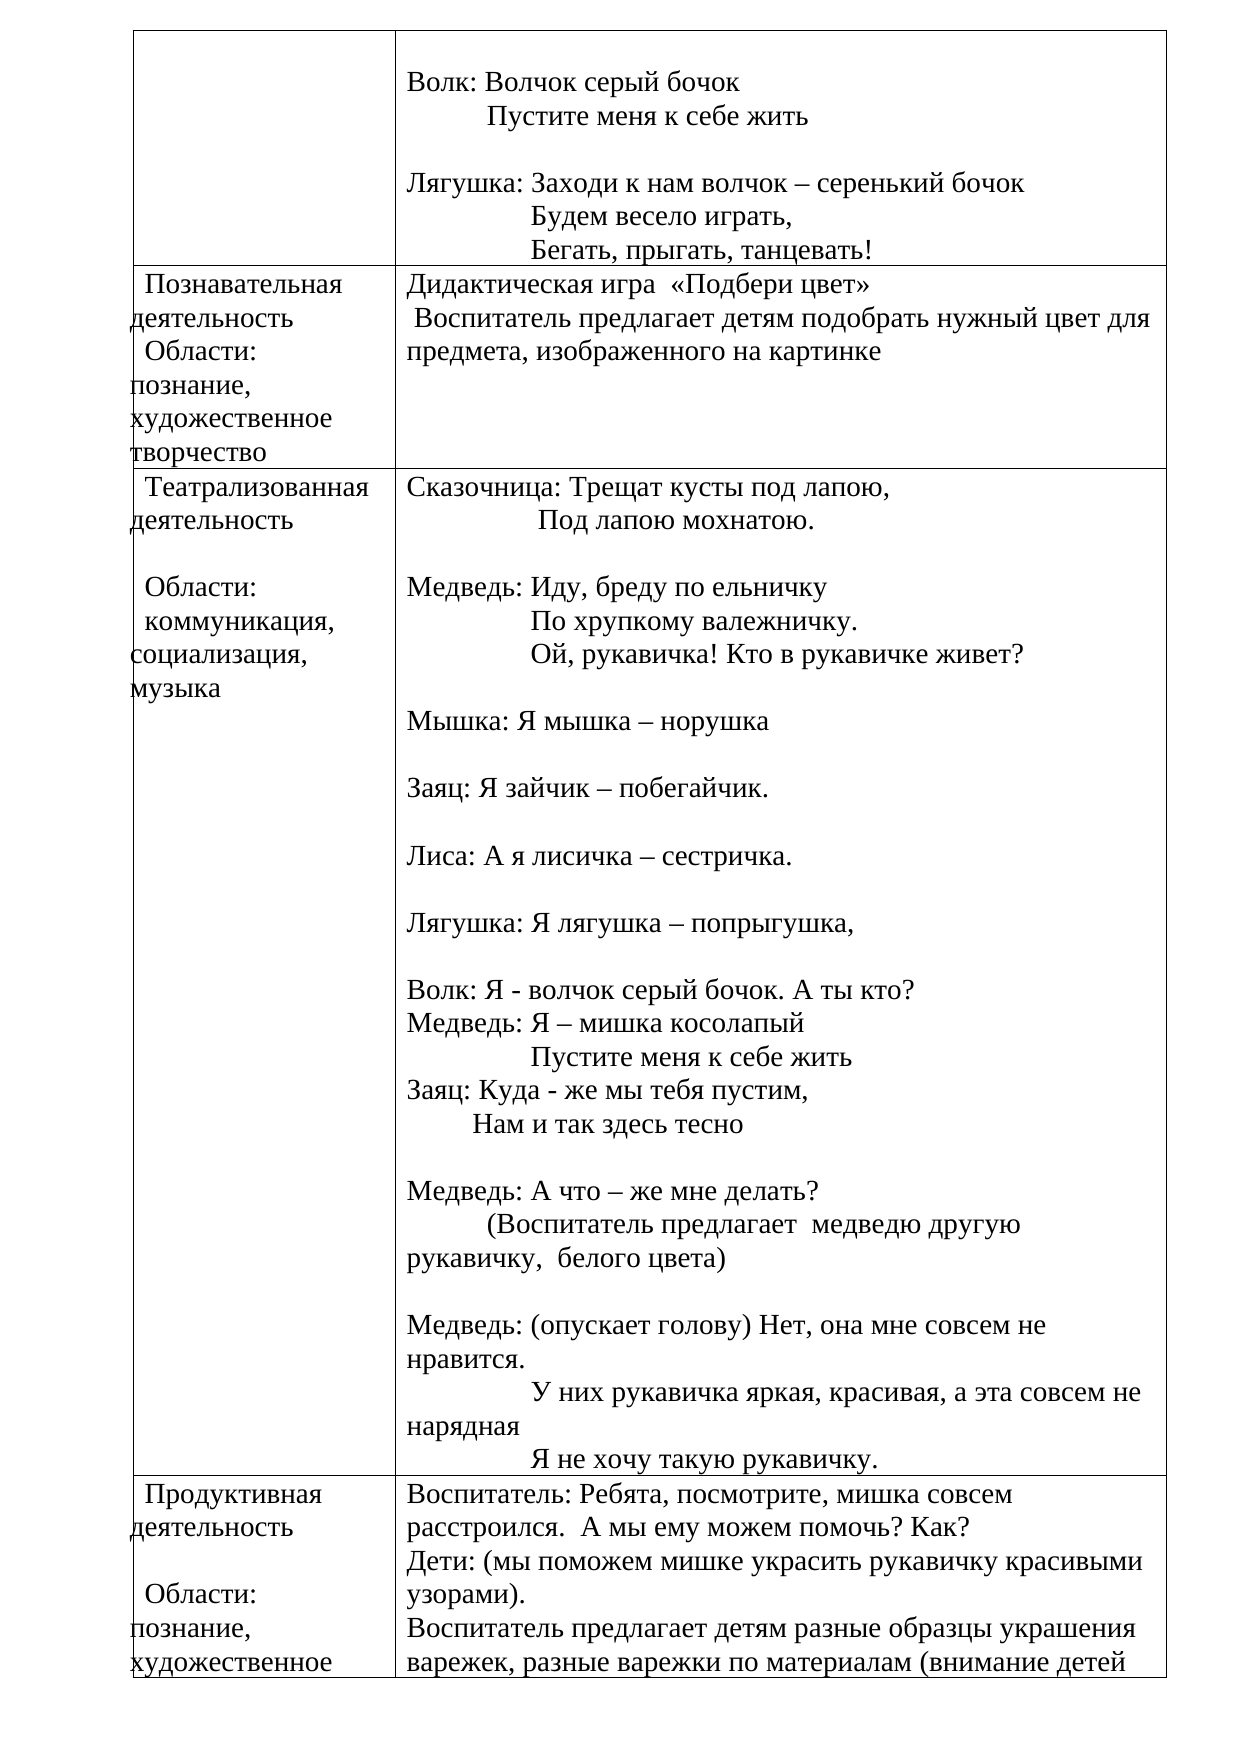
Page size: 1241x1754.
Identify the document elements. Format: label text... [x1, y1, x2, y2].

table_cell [396, 31, 1166, 265]
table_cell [134, 31, 395, 265]
table_cell Сказочница: Трещат кусты под лапою, Под лапою мохнатою. Медведь: Иду, бреду по ельничку По хрупкому валежничку. Ой, рукавичка! Кто в рукавичке живет? Мышка: Я мышка – норушка Заяц: Я зайчик – побегайчик. Лиса: А я лисичка – сестричка. Лягушка: Я лягушка – попрыгушка, Волк: Я - волчок серый бочок. А ты кто? Медведь: Я – мишка косолапый Пустите меня к себе жить Заяц: Куда - же мы тебя пустим, Нам и так здесь тесно Медведь: А что – же мне делать? (Воспитатель предлагает медведю другую рукавичку, белого цвета) Медведь: (опускает голову) Нет, она мне совсем не нравится. У них рукавичка яркая, красивая, а эта совсем не нарядная Я не хочу такую рукавичку. [396, 469, 1166, 1475]
table_cell Театрализованная деятельность Области: коммуникация, социализация, музыка [134, 469, 395, 1475]
table_cell Дидактическая игра «Подбери цвет» Воспитатель предлагает детям подобрать нужный цвет для предмета, изображенного на картинке [396, 266, 1166, 468]
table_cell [134, 1476, 395, 1677]
table_cell Познавательная деятельность Области: познание, художественное творчество [134, 266, 395, 468]
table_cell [396, 1476, 1166, 1677]
